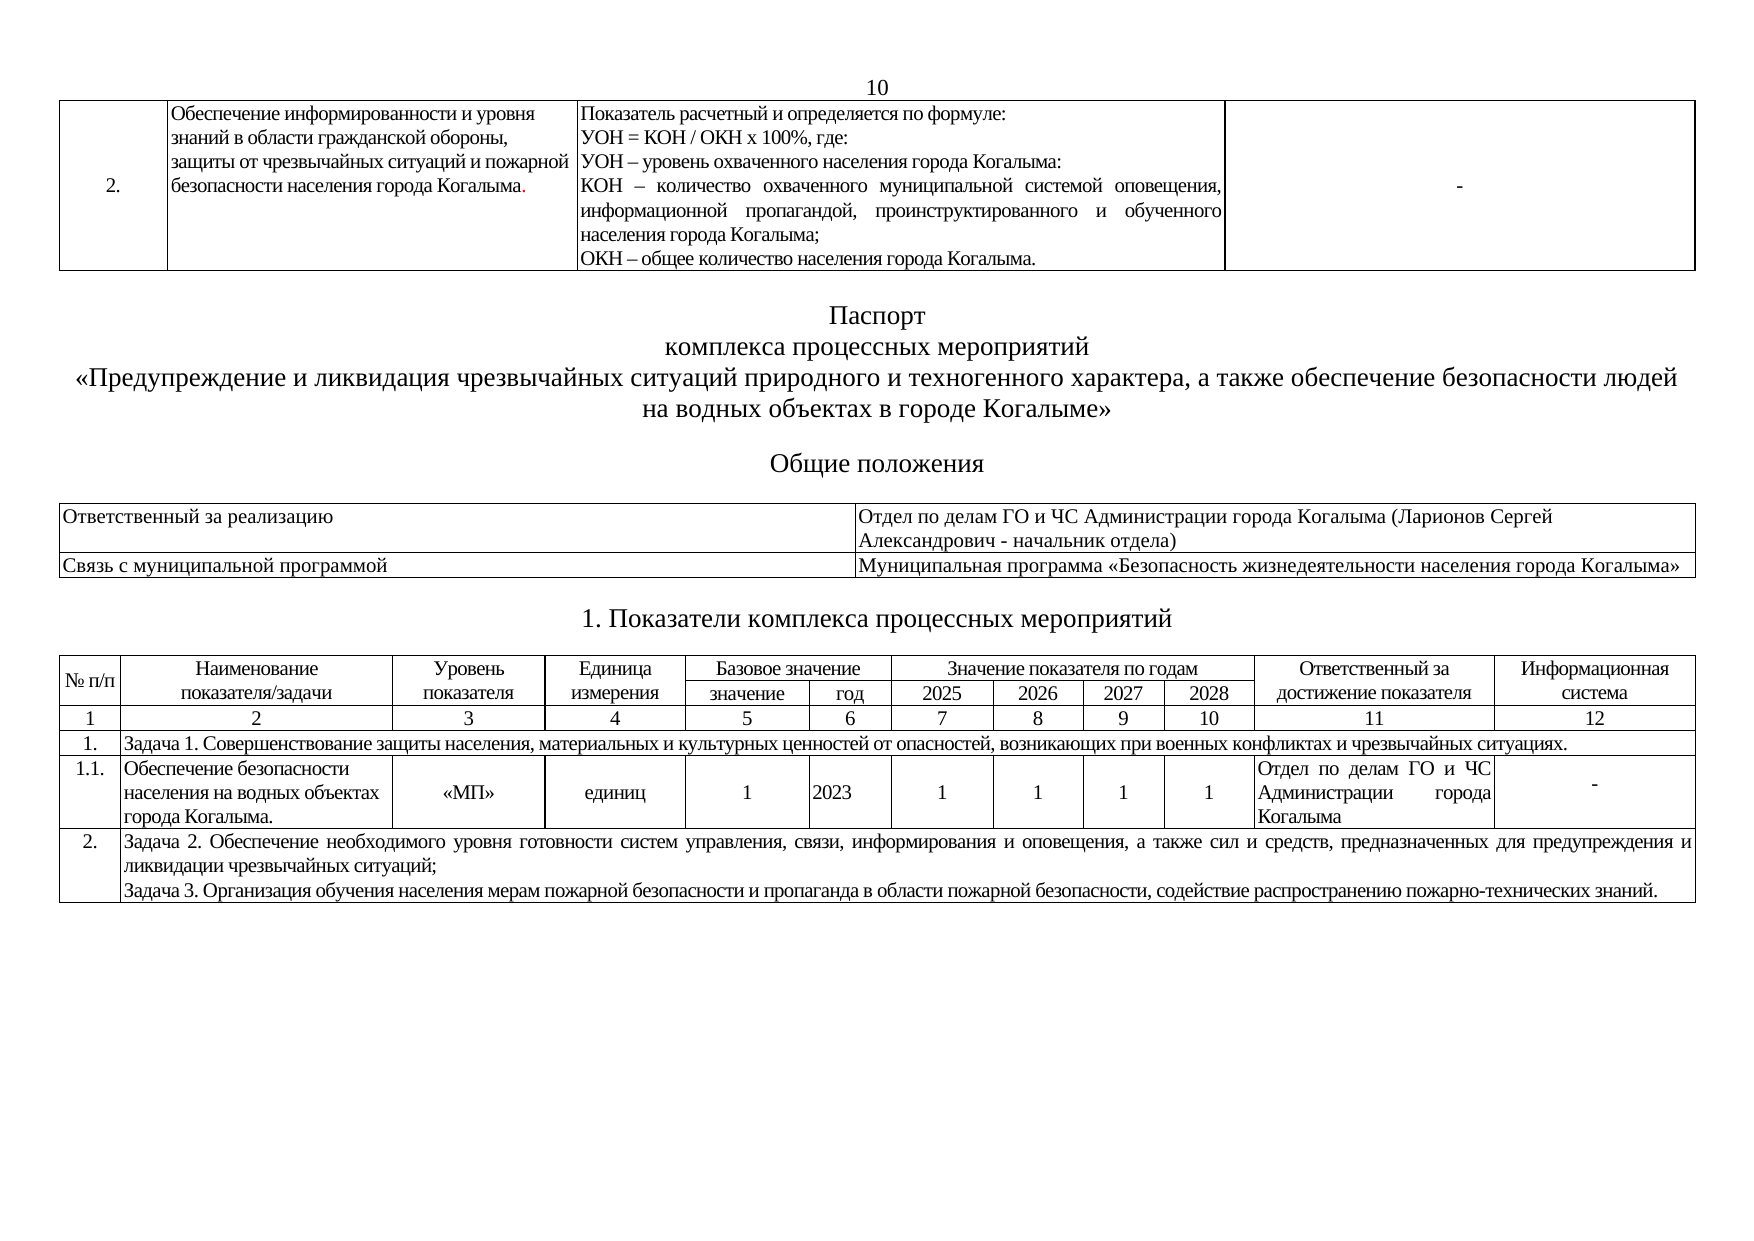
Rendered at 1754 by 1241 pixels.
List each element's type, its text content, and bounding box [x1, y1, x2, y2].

table_cell Связь с муниципальной программой [60, 553, 855, 577]
table_cell 2026 [994, 681, 1083, 705]
table_cell 8 [994, 706, 1083, 730]
table_cell 1 [60, 706, 120, 730]
table_cell «МП» [393, 756, 544, 828]
table_cell значение [686, 681, 809, 705]
table_cell 1 [686, 756, 809, 828]
table_cell единиц [546, 756, 685, 828]
table_cell 7 [892, 706, 993, 730]
table_cell - [1495, 756, 1695, 828]
table_cell 2023 [810, 756, 891, 828]
table_header Базовое значение [686, 656, 891, 680]
table_cell 11 [1255, 706, 1494, 730]
table_cell 9 [1084, 706, 1164, 730]
table_cell 2. [60, 829, 120, 902]
text Паспорт [59, 299, 1695, 330]
table_cell 2027 [1084, 681, 1164, 705]
table_cell год [810, 681, 891, 705]
table_header Обеспечение информированности и уровня знаний в области гражданской обороны, защиты от чрезвычайных ситуаций и пожарной безопасности населения города Когалыма. [168, 101, 577, 270]
table_header - [1226, 101, 1694, 270]
text «Предупреждение и ликвидация чрезвычайных ситуаций природного и техногенного характера, а также обеспечение безопасности людей на водных объектах в городе Когалыме» [59, 361, 1695, 423]
table_cell 1 [892, 756, 993, 828]
table_cell 12 [1495, 706, 1695, 730]
table_cell Задача 1. Совершенствование защиты населения, материальных и культурных ценностей от опасностей, возникающих при военных конфликтах и чрезвычайных ситуациях. [121, 731, 1695, 755]
text Общие положения [59, 447, 1695, 478]
text комплекса процессных мероприятий [59, 330, 1695, 361]
table_header Ответственный за достижение показателя [1255, 656, 1494, 705]
table_cell 1.1. [60, 756, 120, 828]
table_cell 1 [1084, 756, 1164, 828]
table_cell Задача 2. Обеспечение необходимого уровня готовности систем управления, связи, информирования и оповещения, а также сил и средств, предназначенных для предупреждения и ликвидации чрезвычайных ситуаций; Задача 3. Организация обучения населения мерам пожарной безопасности и пропаганда в области пожарной безопасности, содействие распространению пожарно-технических знаний. [121, 829, 1695, 902]
table_header Отдел по делам ГО и ЧС Администрации города Когалыма (Ларионов Сергей Александрович - начальник отдела) [856, 504, 1695, 552]
table_cell Муниципальная программа «Безопасность жизнедеятельности населения города Когалыма» [856, 553, 1695, 577]
table_header Ответственный за реализацию [60, 504, 855, 552]
table_cell 1. [60, 731, 120, 755]
text 1. Показатели комплекса процессных мероприятий [59, 602, 1695, 633]
table_header Уровень показателя [393, 656, 544, 705]
table_cell 6 [810, 706, 891, 730]
table_cell 2028 [1165, 681, 1254, 705]
table_cell 2 [121, 706, 392, 730]
table_header Показатель расчетный и определяется по формуле: УОН = КОН / ОКН х 100%, где: УОН – уровень охваченного населения города Когалыма: КОН – количество охваченного муниципальной системой оповещения, информационной пропагандой, проинструктированного и обученного населения города Когалыма; ОКН – общее количество населения города Когалыма. [578, 101, 1224, 270]
table_cell 10 [1165, 706, 1254, 730]
table_header Информационная система [1495, 656, 1695, 705]
table_cell 3 [393, 706, 544, 730]
table_cell Отдел по делам ГО и ЧС Администрации города Когалыма [1255, 756, 1494, 828]
table_cell Обеспечение безопасности населения на водных объектах города Когалыма. [121, 756, 392, 828]
table_header 2. [60, 101, 167, 270]
table_header Наименование показателя/задачи [121, 656, 392, 705]
table_cell 4 [546, 706, 685, 730]
table_header Единица измерения [546, 656, 685, 705]
table_cell 2025 [892, 681, 993, 705]
table_cell 1 [1165, 756, 1254, 828]
table_header Значение показателя по годам [892, 656, 1254, 680]
table_header № п/п [60, 656, 120, 705]
table_cell 1 [994, 756, 1083, 828]
table_cell 5 [686, 706, 809, 730]
